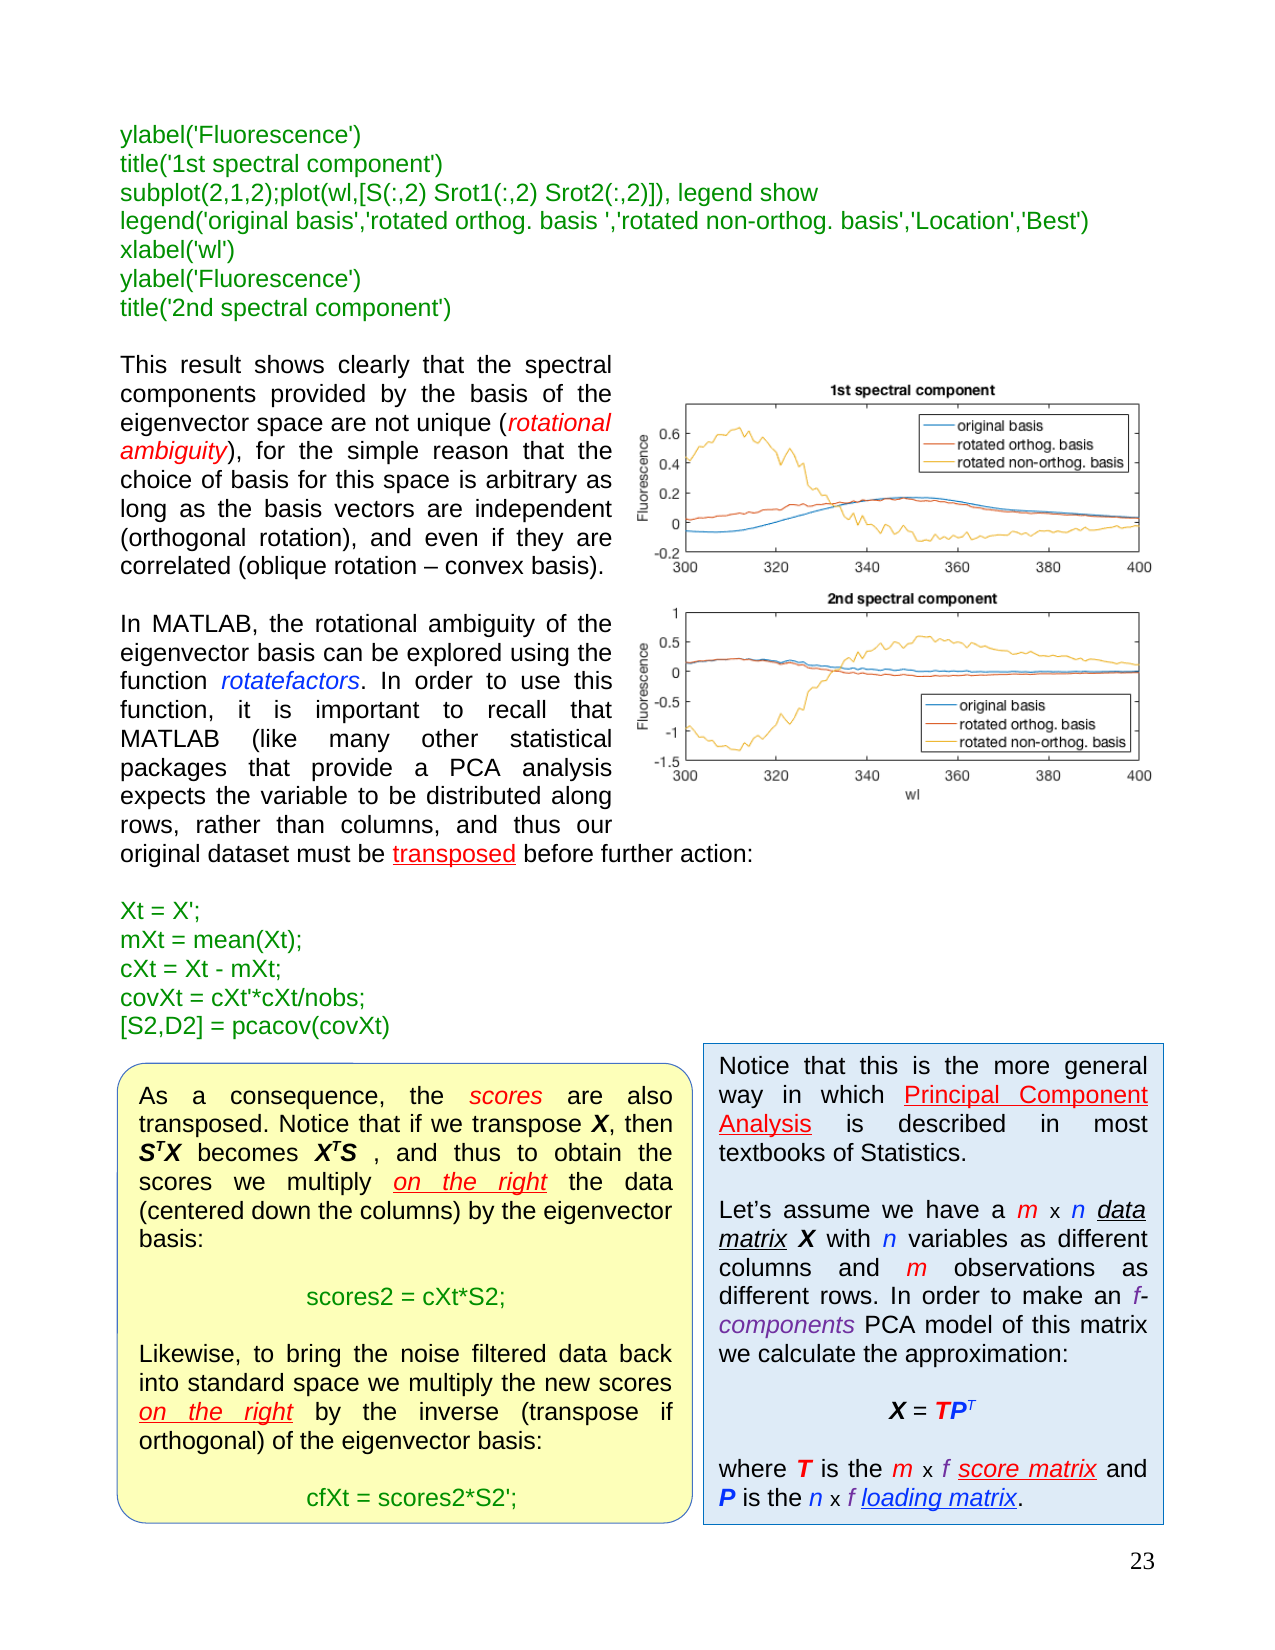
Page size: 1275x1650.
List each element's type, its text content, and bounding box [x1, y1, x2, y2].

text scores2 = cXt*S2; [139, 1282, 673, 1311]
text ylabel('Fluorescence') [120, 264, 1155, 292]
text subplot(2,1,2);plot(wl,[S(:,2) Srot1(:,2) Srot2(:,2)]), legend show [120, 177, 1155, 206]
text cXt = Xt - mXt; [120, 954, 1155, 982]
picture [631, 380, 1158, 809]
text In MATLAB, the rotational ambiguity of the eigenvector basis can be explored using the function rotatefactors. In order to use this function, it is important to recall that MATLAB (like many other statistical packages that provide a PCA analysis expects the variable to be distributed along rows, rather than columns, and thus our original dataset must be transposed before further action: [120, 609, 1155, 867]
text title('2nd spectral component') [120, 292, 1155, 321]
text mXt = mean(Xt); [120, 925, 1155, 954]
text legend('original basis','rotated orthog. basis ','rotated non-orthog. basis','Location','Best') [120, 206, 1155, 235]
text Likewise, to bring the noise filtered data back into standard space we multiply the new scores on the right by the inverse (transpose if orthogonal) of the eigenvector basis: [139, 1339, 673, 1454]
text title('1st spectral component') [120, 149, 1155, 177]
text This result shows clearly that the spectral components provided by the basis of the eigenvector space are not unique (rotational ambiguity), for the simple reason that the choice of basis for this space is arbitrary as long as the basis vectors are independent (orthogonal rotation), and even if they are correlated (oblique rotation – convex basis). [120, 350, 1155, 580]
text cfXt = scores2*S2'; [139, 1483, 692, 1512]
text As a consequence, the scores are also transposed. Notice that if we transpose X, then STX becomes XTS , and thus to obtain the scores we multiply on the right the data (centered down the columns) by the eigenvector basis: [139, 1081, 673, 1253]
text xlabel('wl') [120, 235, 1155, 264]
text [S2,D2] = pcacov(covXt) [120, 1011, 1155, 1040]
text Xt = X'; [120, 896, 1155, 925]
text ylabel('Fluorescence') [120, 120, 1155, 149]
text covXt = cXt'*cXt/nobs; [120, 982, 1155, 1011]
